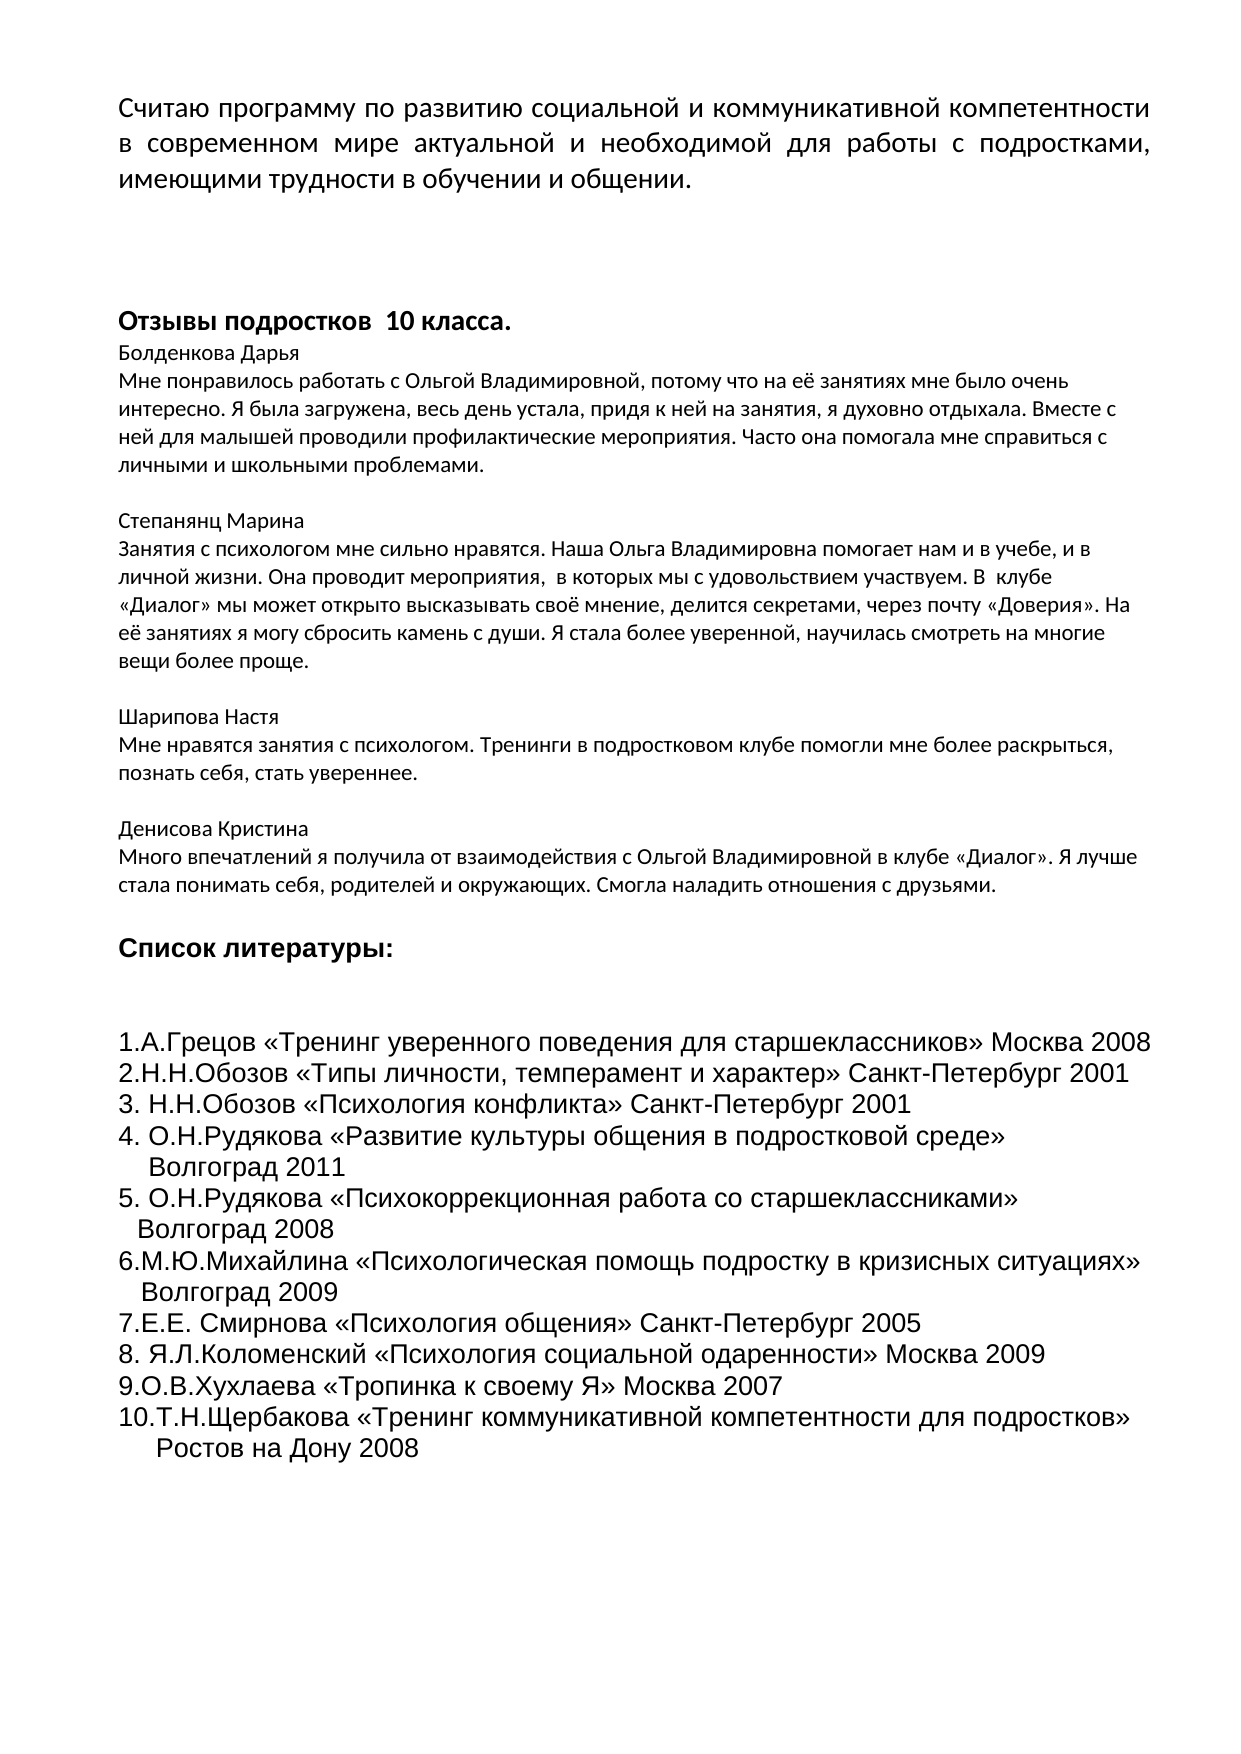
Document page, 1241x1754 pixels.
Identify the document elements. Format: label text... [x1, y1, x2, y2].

text 4. О.Н.Рудякова «Развитие культуры общения в подростковой среде» [118, 1119, 1152, 1151]
text Занятия с психологом мне сильно нравятся. Наша Ольга Владимировна помогает нам и в учебе, и в личной жизни. Она проводит мероприятия, в которых мы с удовольствием участвуем. В клубе «Диалог» мы может открыто высказывать своё мнение, делится секретами, через почту «Доверия». На её занятиях я могу сбросить камень с души. Я стала более уверенной, научилась смотреть на многие вещи более проще. [118, 534, 1152, 674]
text Ростов на Дону 2008 [118, 1432, 1152, 1463]
text Волгоград 2009 [118, 1276, 1152, 1307]
text Волгоград 2011 [118, 1151, 1152, 1182]
text 5. О.Н.Рудякова «Психокоррекционная работа со старшеклассниками» [118, 1182, 1152, 1213]
text Мне понравилось работать с Ольгой Владимировной, потому что на её занятиях мне было очень интересно. Я была загружена, весь день устала, придя к ней на занятия, я духовно отдыхала. Вместе с ней для малышей проводили профилактические мероприятия. Часто она помогала мне справиться с личными и школьными проблемами. [118, 366, 1152, 478]
text Отзывы подростков 10 класса. [118, 302, 1152, 338]
text Шарипова Настя [118, 702, 1152, 730]
text 8. Я.Л.Коломенский «Психология социальной одаренности» Москва 2009 [118, 1338, 1152, 1369]
text 1.А.Грецов «Тренинг уверенного поведения для старшеклассников» Москва 2008 [118, 1026, 1152, 1057]
text 6.М.Ю.Михайлина «Психологическая помощь подростку в кризисных ситуациях» [118, 1244, 1152, 1276]
text Считаю программу по развитию социальной и коммуникативной компетентности в современном мире актуальной и необходимой для работы с подростками, имеющими трудности в обучении и общении. [118, 89, 1152, 196]
text Список литературы: [118, 932, 1152, 963]
text Денисова Кристина [118, 814, 1152, 842]
text 2.Н.Н.Обозов «Типы личности, темперамент и характер» Санкт-Петербург 2001 [118, 1057, 1152, 1088]
text Волгоград 2008 [137, 1213, 1152, 1244]
text Болденкова Дарья [118, 338, 1152, 366]
text 3. Н.Н.Обозов «Психология конфликта» Санкт-Петербург 2001 [118, 1088, 1152, 1119]
text 10.Т.Н.Щербакова «Тренинг коммуникативной компетентности для подростков» [118, 1401, 1152, 1432]
text 7.Е.Е. Смирнова «Психология общения» Санкт-Петербург 2005 [118, 1307, 1152, 1338]
text Много впечатлений я получила от взаимодействия с Ольгой Владимировной в клубе «Диалог». Я лучше стала понимать себя, родителей и окружающих. Смогла наладить отношения с друзьями. [118, 842, 1152, 898]
text Степанянц Марина [118, 506, 1152, 534]
text 9.О.В.Хухлаева «Тропинка к своему Я» Москва 2007 [118, 1369, 1152, 1401]
text Мне нравятся занятия с психологом. Тренинги в подростковом клубе помогли мне более раскрыться, познать себя, стать увереннее. [118, 730, 1152, 786]
